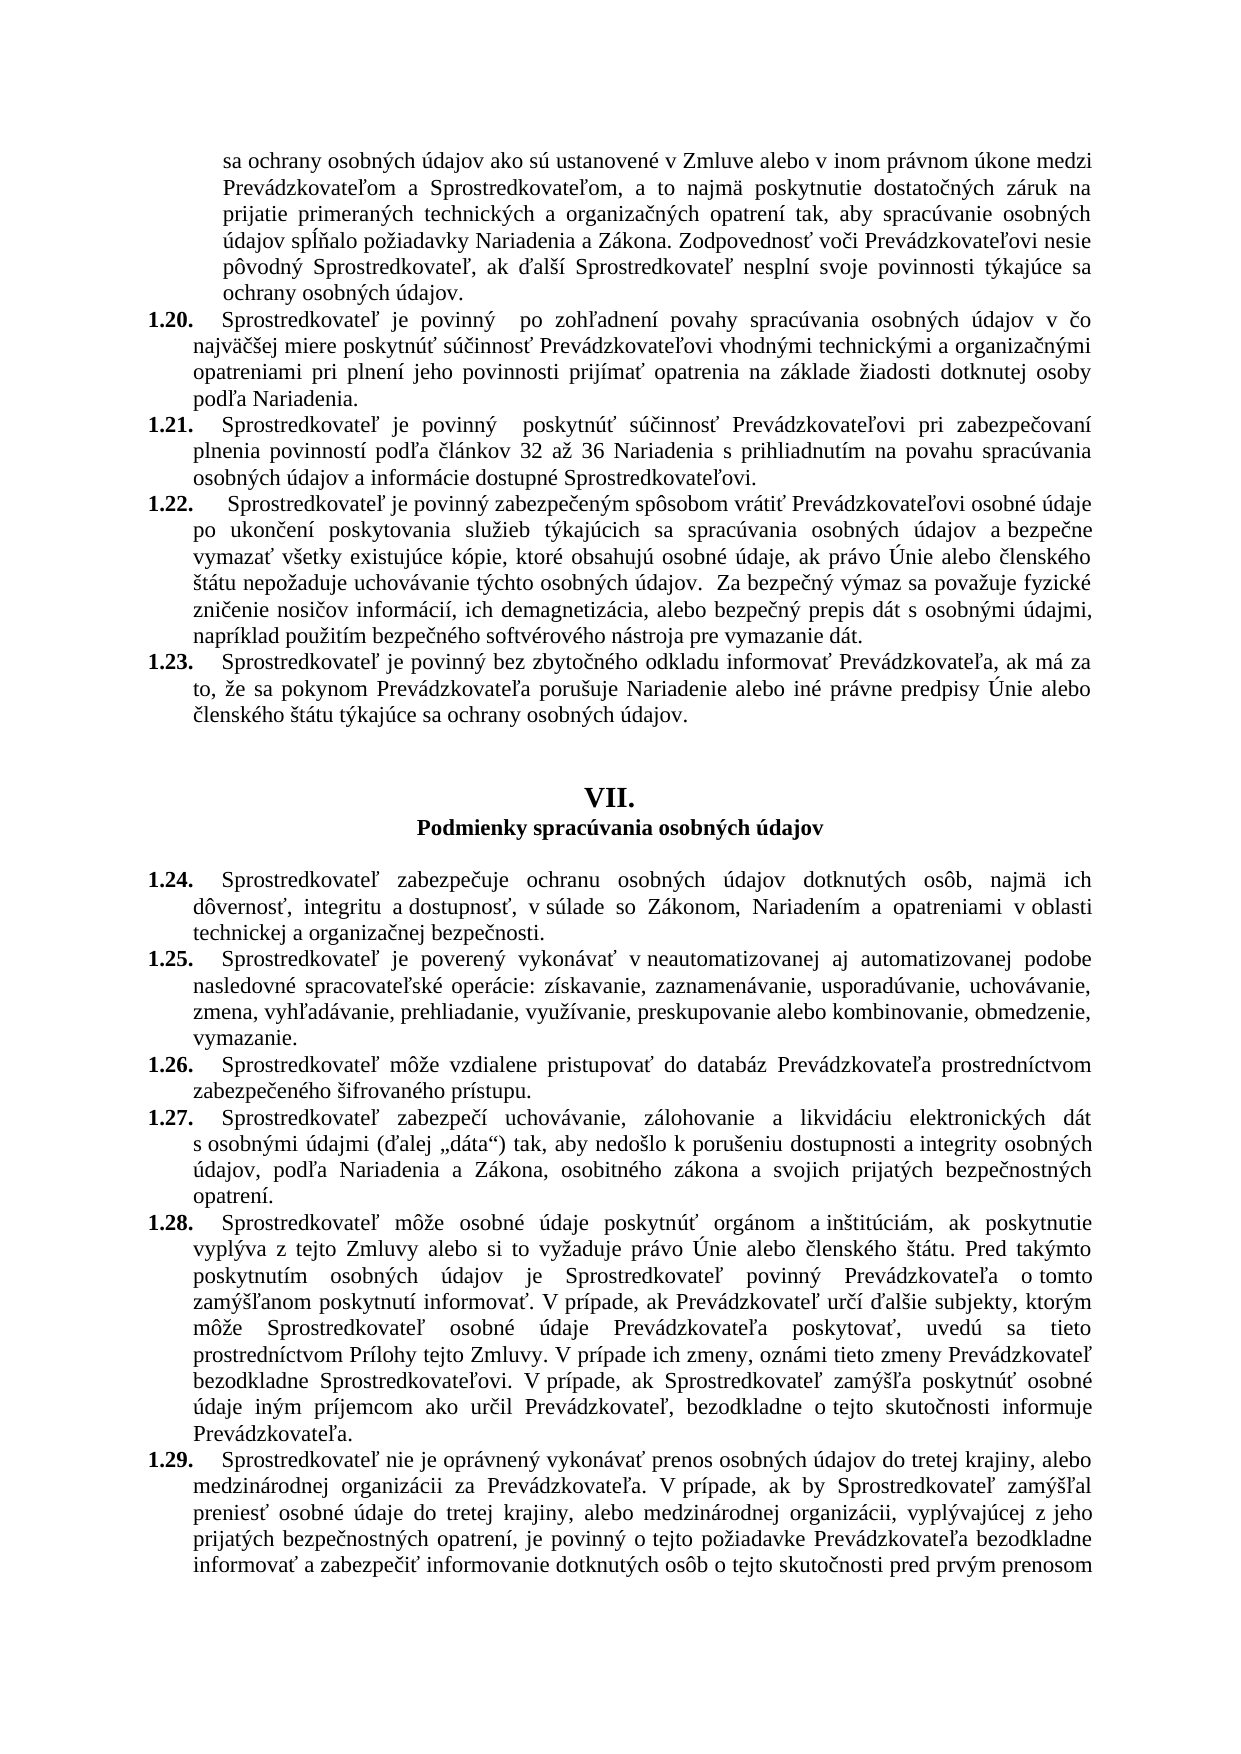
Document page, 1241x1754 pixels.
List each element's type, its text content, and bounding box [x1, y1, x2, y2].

list Sprostredkovateľ je povinný poskytnúť súčinnosť Prevádzkovateľovi pri zabezpečovaní plnenia povinností podľa článkov 32 až 36 Nariadenia s prihliadnutím na povahu spracúvania osobných údajov a informácie dostupné Sprostredkovateľovi. [148, 411, 1093, 490]
list Sprostredkovateľ zabezpečí uchovávanie, zálohovanie a likvidáciu elektronických dát s osobnými údajmi (ďalej „dáta“) tak, aby nedošlo k porušeniu dostupnosti a integrity osobných údajov, podľa Nariadenia a Zákona, osobitného zákona a svojich prijatých bezpečnostných opatrení. [148, 1103, 1093, 1209]
list Sprostredkovateľ je povinný bez zbytočného odkladu informovať Prevádzkovateľa, ak má za to, že sa pokynom Prevádzkovateľa porušuje Nariadenie alebo iné právne predpisy Únie alebo členského štátu týkajúce sa ochrany osobných údajov. [148, 648, 1093, 727]
list Sprostredkovateľ je povinný po zohľadnení povahy spracúvania osobných údajov v čo najväčšej miere poskytnúť súčinnosť Prevádzkovateľovi vhodnými technickými a organizačnými opatreniami pri plnení jeho povinnosti prijímať opatrenia na základe žiadosti dotknutej osoby podľa Nariadenia. [148, 306, 1093, 411]
list Sprostredkovateľ môže vzdialene pristupovať do databáz Prevádzkovateľa prostredníctvom zabezpečeného šifrovaného prístupu. [148, 1051, 1093, 1103]
list Sprostredkovateľ zabezpečuje ochranu osobných údajov dotknutých osôb, najmä ich dôvernosť, integritu a dostupnosť, v súlade so Zákonom, Nariadením a opatreniami v oblasti technickej a organizačnej bezpečnosti. [148, 866, 1093, 945]
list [148, 148, 1093, 306]
text Podmienky spracúvania osobných údajov [148, 814, 1093, 840]
list Sprostredkovateľ je poverený vykonávať v neautomatizovanej aj automatizovanej podobe nasledovné spracovateľské operácie: získavanie, zaznamenávanie, usporadúvanie, uchovávanie, zmena, vyhľadávanie, prehliadanie, využívanie, preskupovanie alebo kombinovanie, obmedzenie, vymazanie. [148, 945, 1093, 1051]
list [148, 1446, 1093, 1578]
list Sprostredkovateľ môže osobné údaje poskytnúť orgánom a inštitúciám, ak poskytnutie vyplýva z tejto Zmluvy alebo si to vyžaduje právo Únie alebo členského štátu. Pred takýmto poskytnutím osobných údajov je Sprostredkovateľ povinný Prevádzkovateľa o tomto zamýšľanom poskytnutí informovať. V prípade, ak Prevádzkovateľ určí ďalšie subjekty, ktorým môže Sprostredkovateľ osobné údaje Prevádzkovateľa poskytovať, uvedú sa tieto prostredníctvom Prílohy tejto Zmluvy. V prípade ich zmeny, oznámi tieto zmeny Prevádzkovateľ bezodkladne Sprostredkovateľovi. V prípade, ak Sprostredkovateľ zamýšľa poskytnúť osobné údaje iným príjemcom ako určil Prevádzkovateľ, bezodkladne o tejto skutočnosti informuje Prevádzkovateľa. [148, 1209, 1093, 1446]
list Sprostredkovateľ je povinný zabezpečeným spôsobom vrátiť Prevádzkovateľovi osobné údaje po ukončení poskytovania služieb týkajúcich sa spracúvania osobných údajov a bezpečne vymazať všetky existujúce kópie, ktoré obsahujú osobné údaje, ak právo Únie alebo členského štátu nepožaduje uchovávanie týchto osobných údajov. Za bezpečný výmaz sa považuje fyzické zničenie nosičov informácií, ich demagnetizácia, alebo bezpečný prepis dát s osobnými údajmi, napríklad použitím bezpečného softvérového nástroja pre vymazanie dát. [148, 490, 1093, 648]
